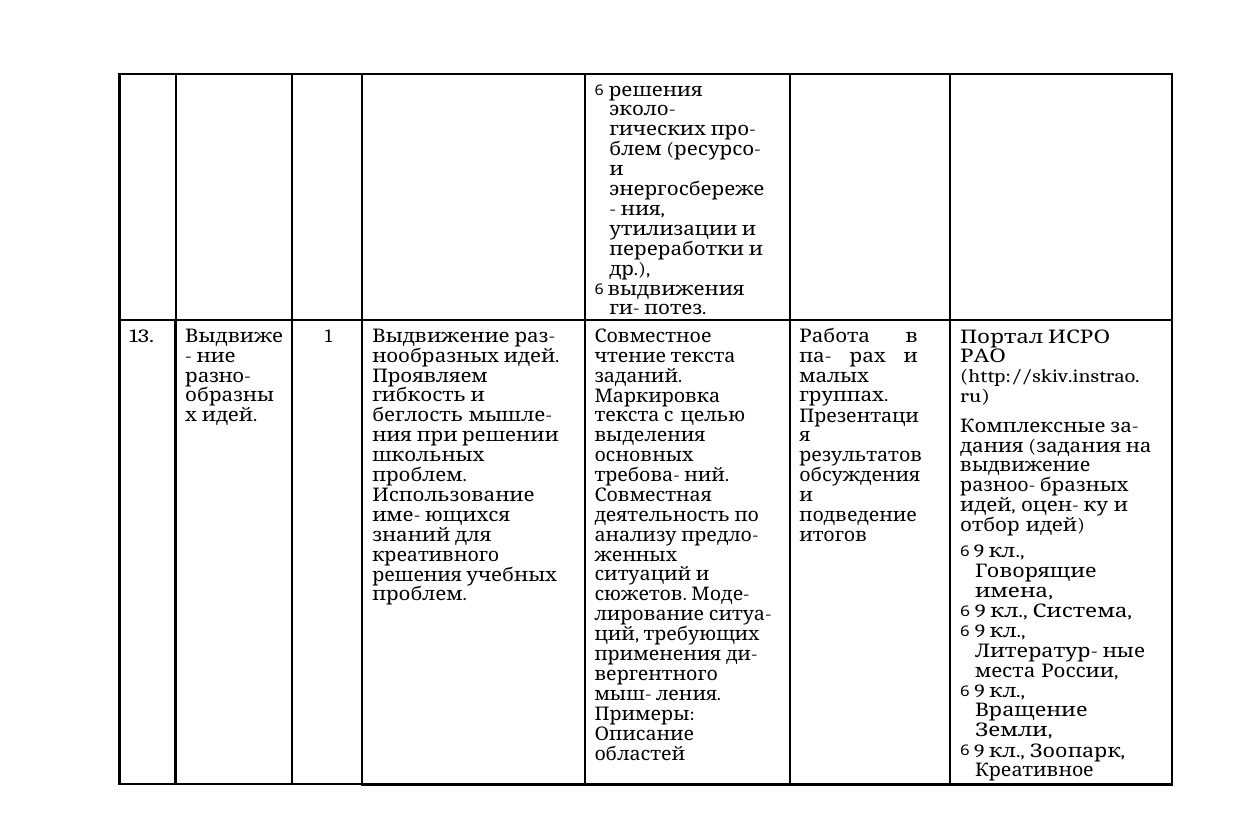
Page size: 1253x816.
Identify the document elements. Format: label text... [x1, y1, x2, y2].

table_header 6 решения эколо- гических про- блем (ресурсо- и энергосбереже- ния, утилизации и переработки и др.), 6 выдвижения ги- потез. [586, 75, 789, 319]
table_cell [951, 321, 1171, 783]
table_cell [177, 321, 291, 783]
table_header [791, 75, 949, 319]
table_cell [586, 321, 789, 783]
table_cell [791, 321, 949, 783]
table_header [177, 75, 291, 319]
table_cell 1 [293, 321, 361, 783]
table_header [293, 75, 361, 319]
table_header [363, 75, 584, 319]
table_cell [363, 321, 584, 783]
table_header [951, 75, 1171, 319]
table_cell 13. [121, 321, 174, 783]
table_header [121, 75, 175, 319]
